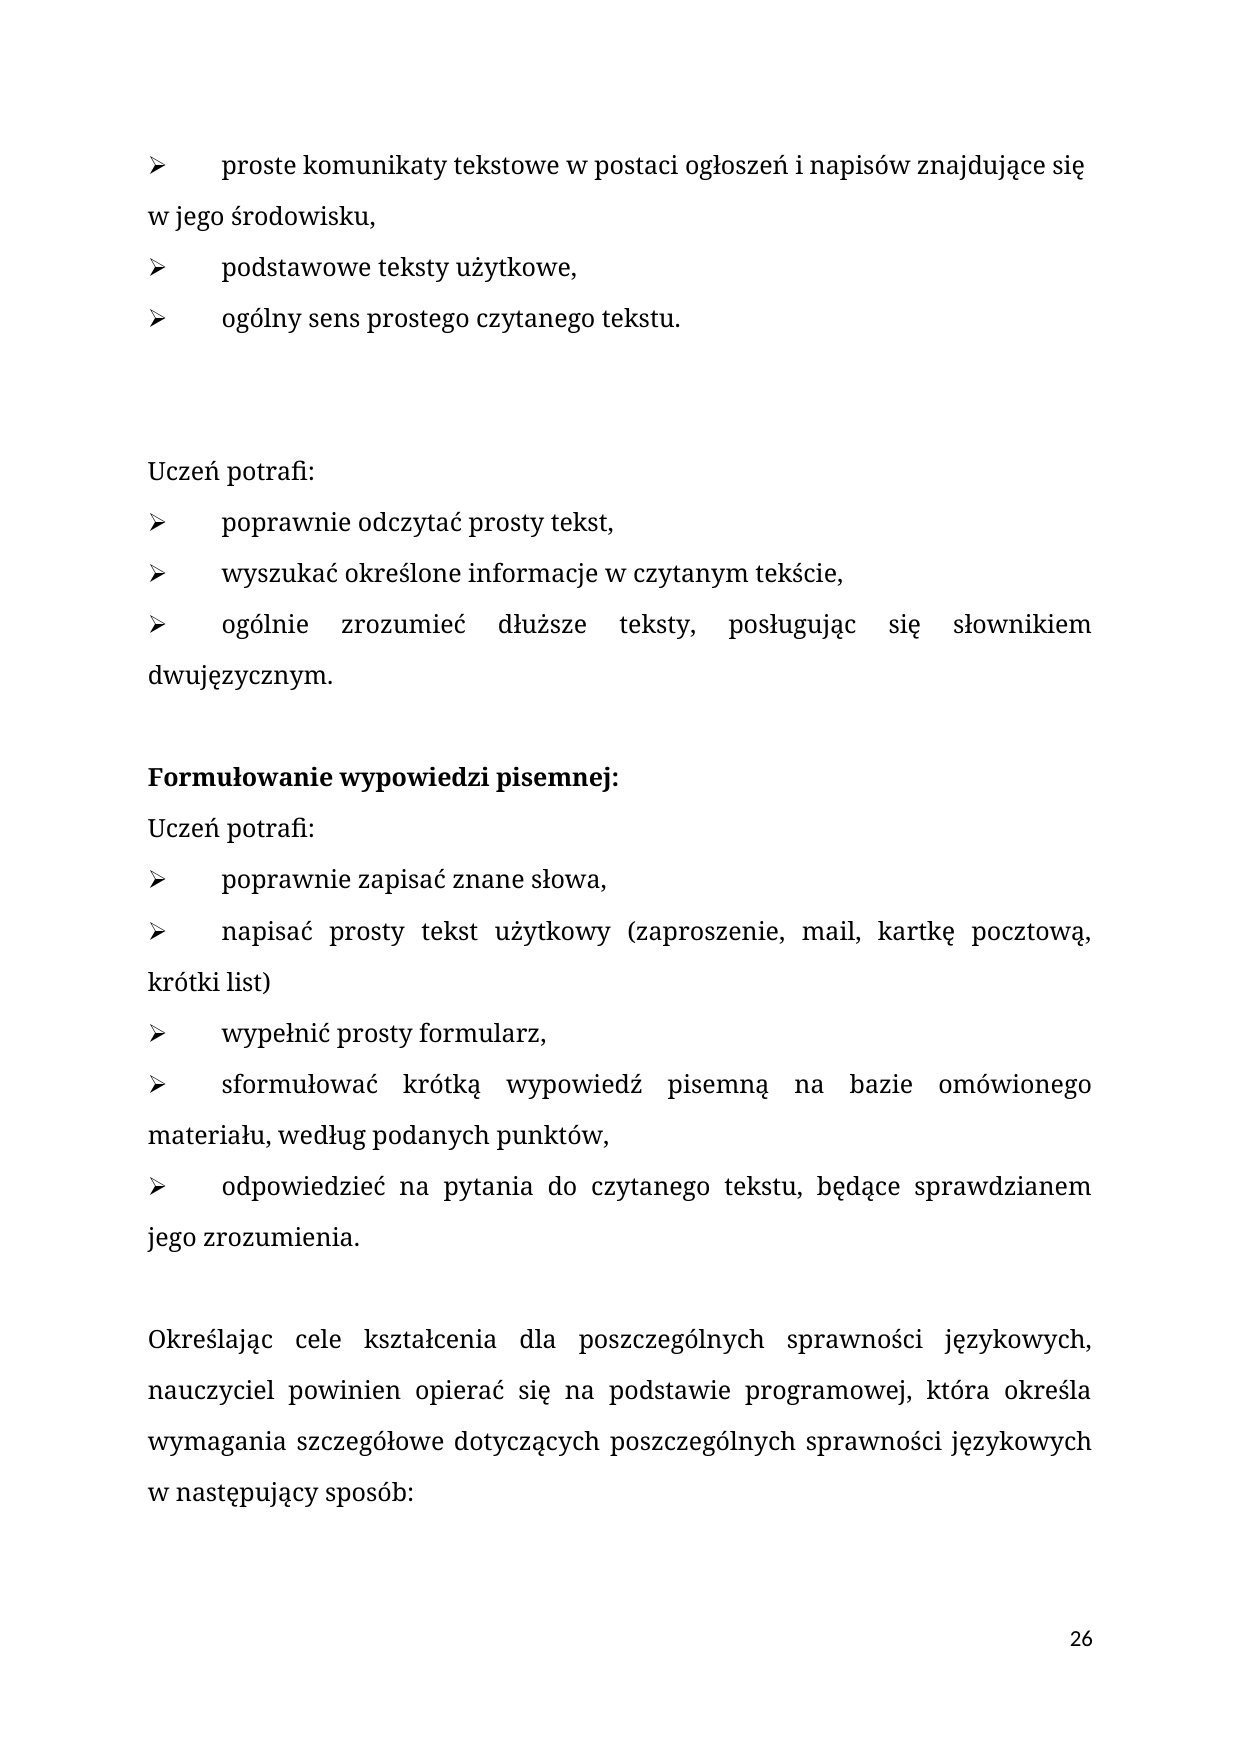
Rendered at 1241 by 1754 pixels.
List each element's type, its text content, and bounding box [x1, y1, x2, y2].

list napisać prosty tekst użytkowy (zaproszenie, mail, kartkę pocztową, krótki list) [148, 913, 1093, 998]
list podstawowe teksty użytkowe, [148, 250, 1093, 284]
list ogólnie zrozumieć dłuższe teksty, posługując się słownikiem dwujęzycznym. [148, 607, 1093, 692]
list wypełnić prosty formularz, [148, 1015, 1093, 1049]
list poprawnie zapisać znane słowa, [148, 862, 1093, 896]
list wyszukać określone informacje w czytanym tekście, [148, 556, 1093, 590]
text Uczeń potrafi: [148, 454, 1093, 488]
list ogólny sens prostego czytanego tekstu. [148, 301, 1093, 335]
list odpowiedzieć na pytania do czytanego tekstu, będące sprawdzianem jego zrozumienia. [148, 1168, 1093, 1253]
text Określając cele kształcenia dla poszczególnych sprawności językowych, nauczyciel powinien opierać się na podstawie programowej, która określa wymagania szczegółowe dotyczących poszczególnych sprawności językowych w następujący sposób: [148, 1322, 1093, 1509]
text Formułowanie wypowiedzi pisemnej: [148, 760, 1093, 794]
list proste komunikaty tekstowe w postaci ogłoszeń i napisów znajdujące się w jego środowisku, [148, 148, 1093, 233]
text Uczeń potrafi: [148, 811, 1093, 845]
list poprawnie odczytać prosty tekst, [148, 505, 1093, 539]
list sformułować krótką wypowiedź pisemną na bazie omówionego materiału, według podanych punktów, [148, 1066, 1093, 1151]
